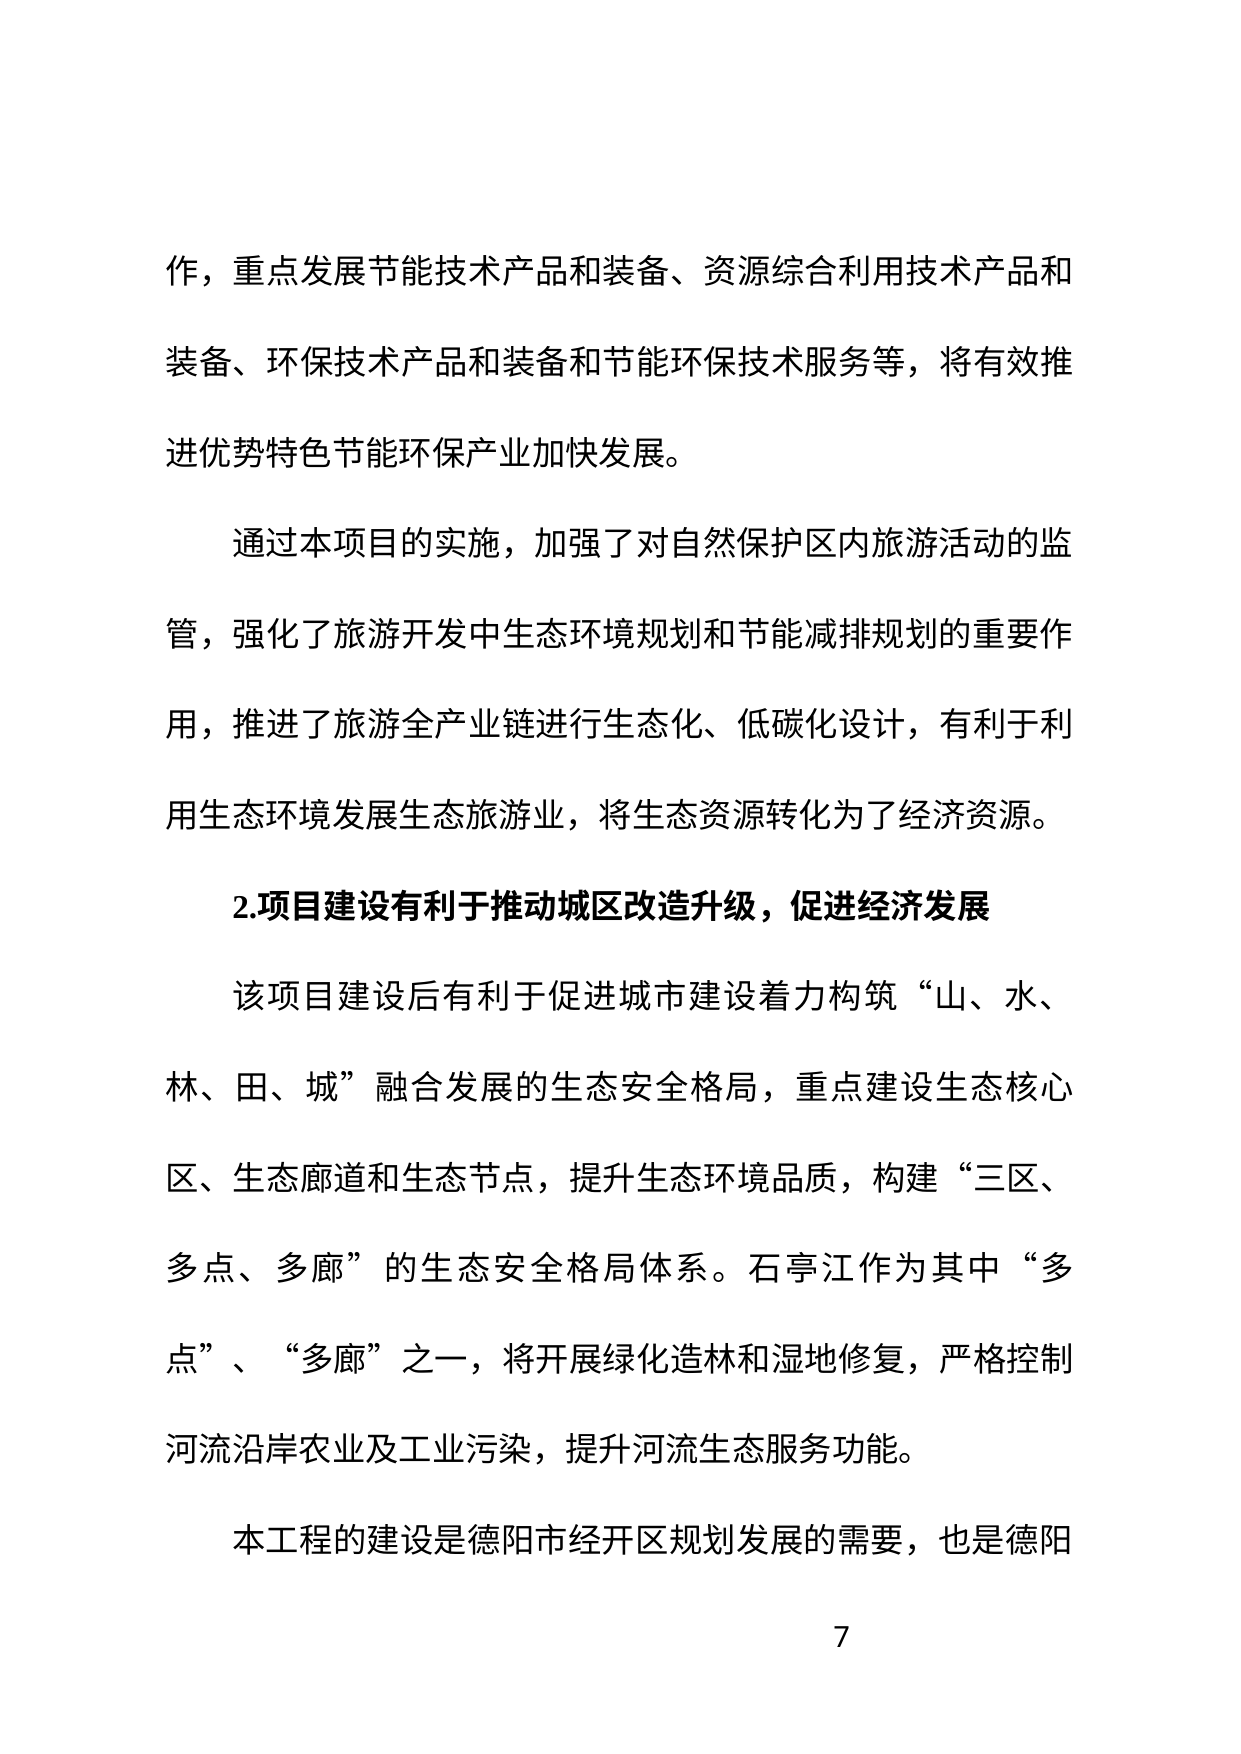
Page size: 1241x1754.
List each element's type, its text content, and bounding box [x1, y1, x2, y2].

text 通过本项目的实施，加强了对自然保护区内旅游活动的监管，强化了旅游开发中生态环境规划和节能减排规划的重要作用，推进了旅游全产业链进行生态化、低碳化设计，有利于利用生态环境发展生态旅游业，将生态资源转化为了经济资源。 [165, 496, 1075, 858]
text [165, 224, 1075, 496]
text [165, 1493, 1075, 1583]
text 该项目建设后有利于促进城市建设着力构筑“山、水、林、田、城”融合发展的生态安全格局，重点建设生态核心区、生态廊道和生态节点，提升生态环境品质，构建“三区、多点、多廊”的生态安全格局体系。石亭江作为其中“多点”、“多廊”之一，将开展绿化造林和湿地修复，严格控制河流沿岸农业及工业污染，提升河流生态服务功能。 [165, 949, 1075, 1493]
text 2.项目建设有利于推动城区改造升级，促进经济发展 [165, 858, 1075, 949]
